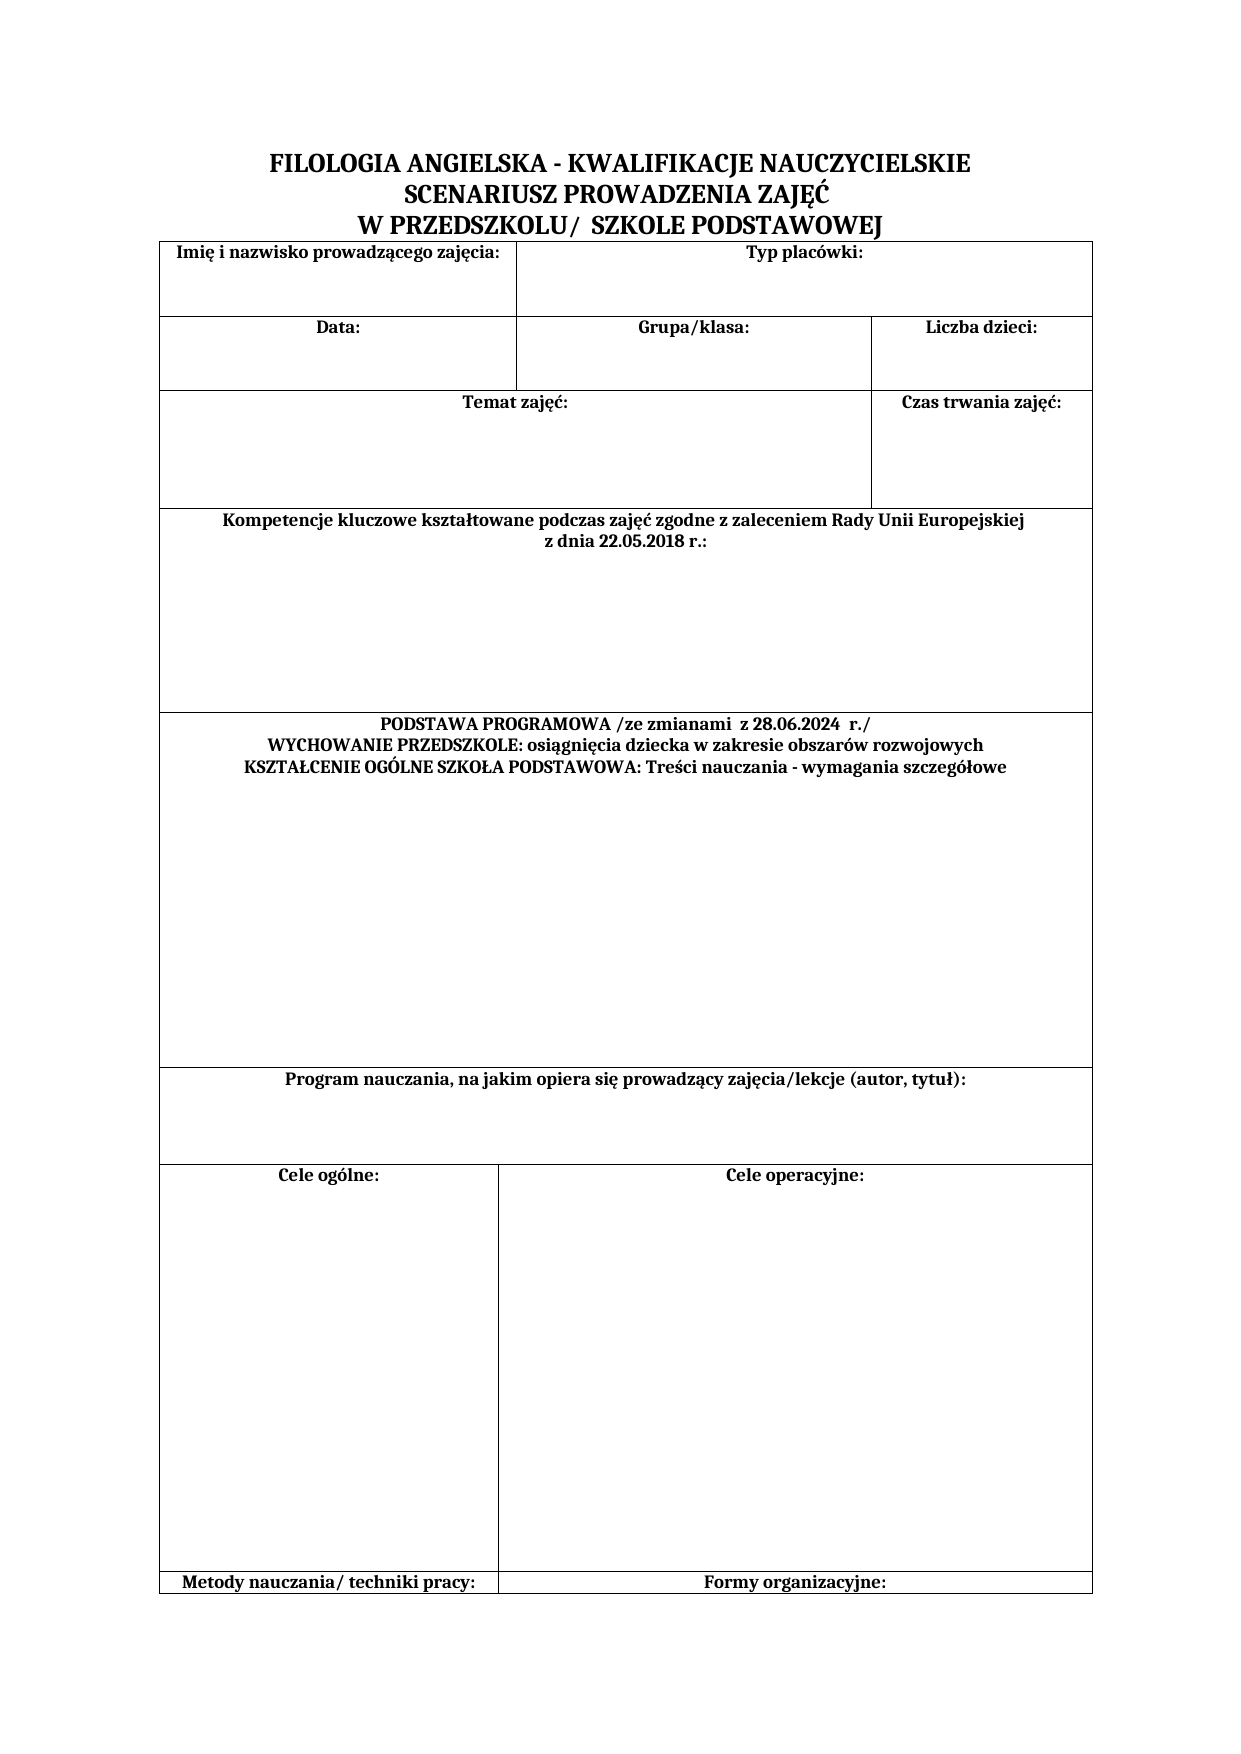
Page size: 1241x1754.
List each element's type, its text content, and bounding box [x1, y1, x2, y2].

table_cell Temat zajęć: [160, 391, 871, 508]
table_cell Liczba dzieci: [872, 317, 1092, 390]
table_cell PODSTAWA PROGRAMOWA /ze zmianami z 28.06.2024 r./ WYCHOWANIE PRZEDSZKOLE: osiągnięcia dziecka w zakresie obszarów rozwojowych KSZTAŁCENIE OGÓLNE SZKOŁA PODSTAWOWA: Treści nauczania - wymagania szczegółowe [160, 713, 1092, 1067]
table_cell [499, 1572, 1092, 1593]
text SCENARIUSZ PROWADZENIA ZAJĘĆ W PRZEDSZKOLU/ SZKOLE PODSTAWOWEJ [148, 179, 1093, 241]
text FILOLOGIA ANGIELSKA - KWALIFIKACJE NAUCZYCIELSKIE [148, 148, 1093, 179]
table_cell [160, 1572, 498, 1593]
table_cell Data: [160, 317, 516, 390]
table_header Typ placówki: [517, 242, 1092, 316]
table_cell Kompetencje kluczowe kształtowane podczas zajęć zgodne z zaleceniem Rady Unii Europejskiej z dnia 22.05.2018 r.: [160, 509, 1092, 712]
table_cell Cele ogólne: [160, 1165, 498, 1571]
table_cell Cele operacyjne: [499, 1165, 1092, 1571]
table_header Imię i nazwisko prowadzącego zajęcia: [160, 242, 516, 316]
table_cell Program nauczania, na jakim opiera się prowadzący zajęcia/lekcje (autor, tytuł): [160, 1068, 1092, 1163]
table_cell Czas trwania zajęć: [872, 391, 1092, 508]
table_cell Grupa/klasa: [517, 317, 871, 390]
